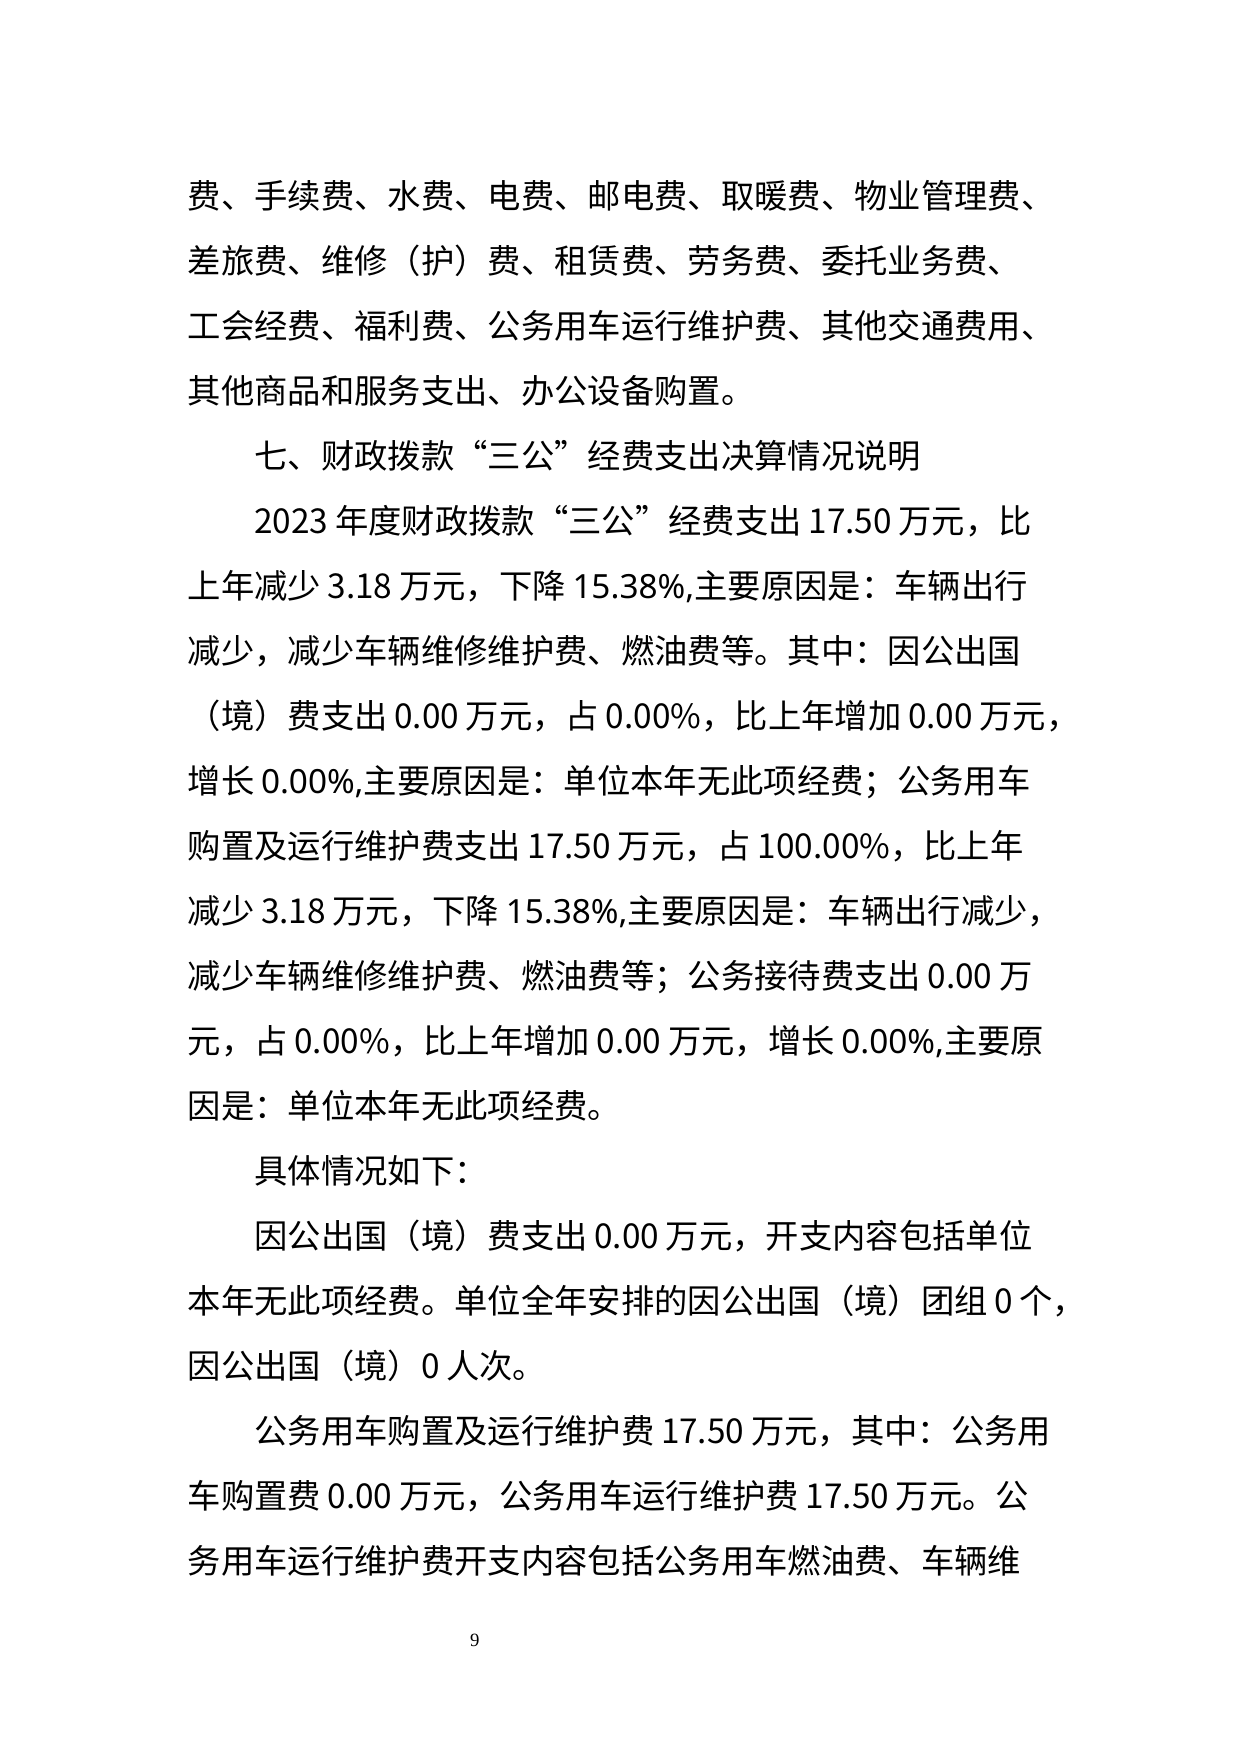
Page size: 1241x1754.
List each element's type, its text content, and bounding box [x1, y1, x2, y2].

text 因公出国（境）费支出0.00万元，开支内容包括单位本年无此项经费。单位全年安排的因公出国（境）团组0个，因公出国（境）0人次。 [187, 1202, 1053, 1397]
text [187, 162, 1053, 422]
text 2023年度财政拨款“三公”经费支出17.50万元，比上年减少3.18万元，下降15.38%,主要原因是：车辆出行减少，减少车辆维修维护费、燃油费等。其中：因公出国（境）费支出0.00万元，占0.00%，比上年增加0.00万元，增长0.00%,主要原因是：单位本年无此项经费；公务用车购置及运行维护费支出17.50万元，占100.00%，比上年减少3.18万元，下降15.38%,主要原因是：车辆出行减少，减少车辆维修维护费、燃油费等；公务接待费支出0.00万元，占0.00%，比上年增加0.00万元，增长0.00%,主要原因是：单位本年无此项经费。 [187, 487, 1053, 1137]
text 七、财政拨款“三公”经费支出决算情况说明 [187, 422, 1053, 487]
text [187, 1397, 1053, 1592]
text 具体情况如下： [187, 1137, 1053, 1202]
